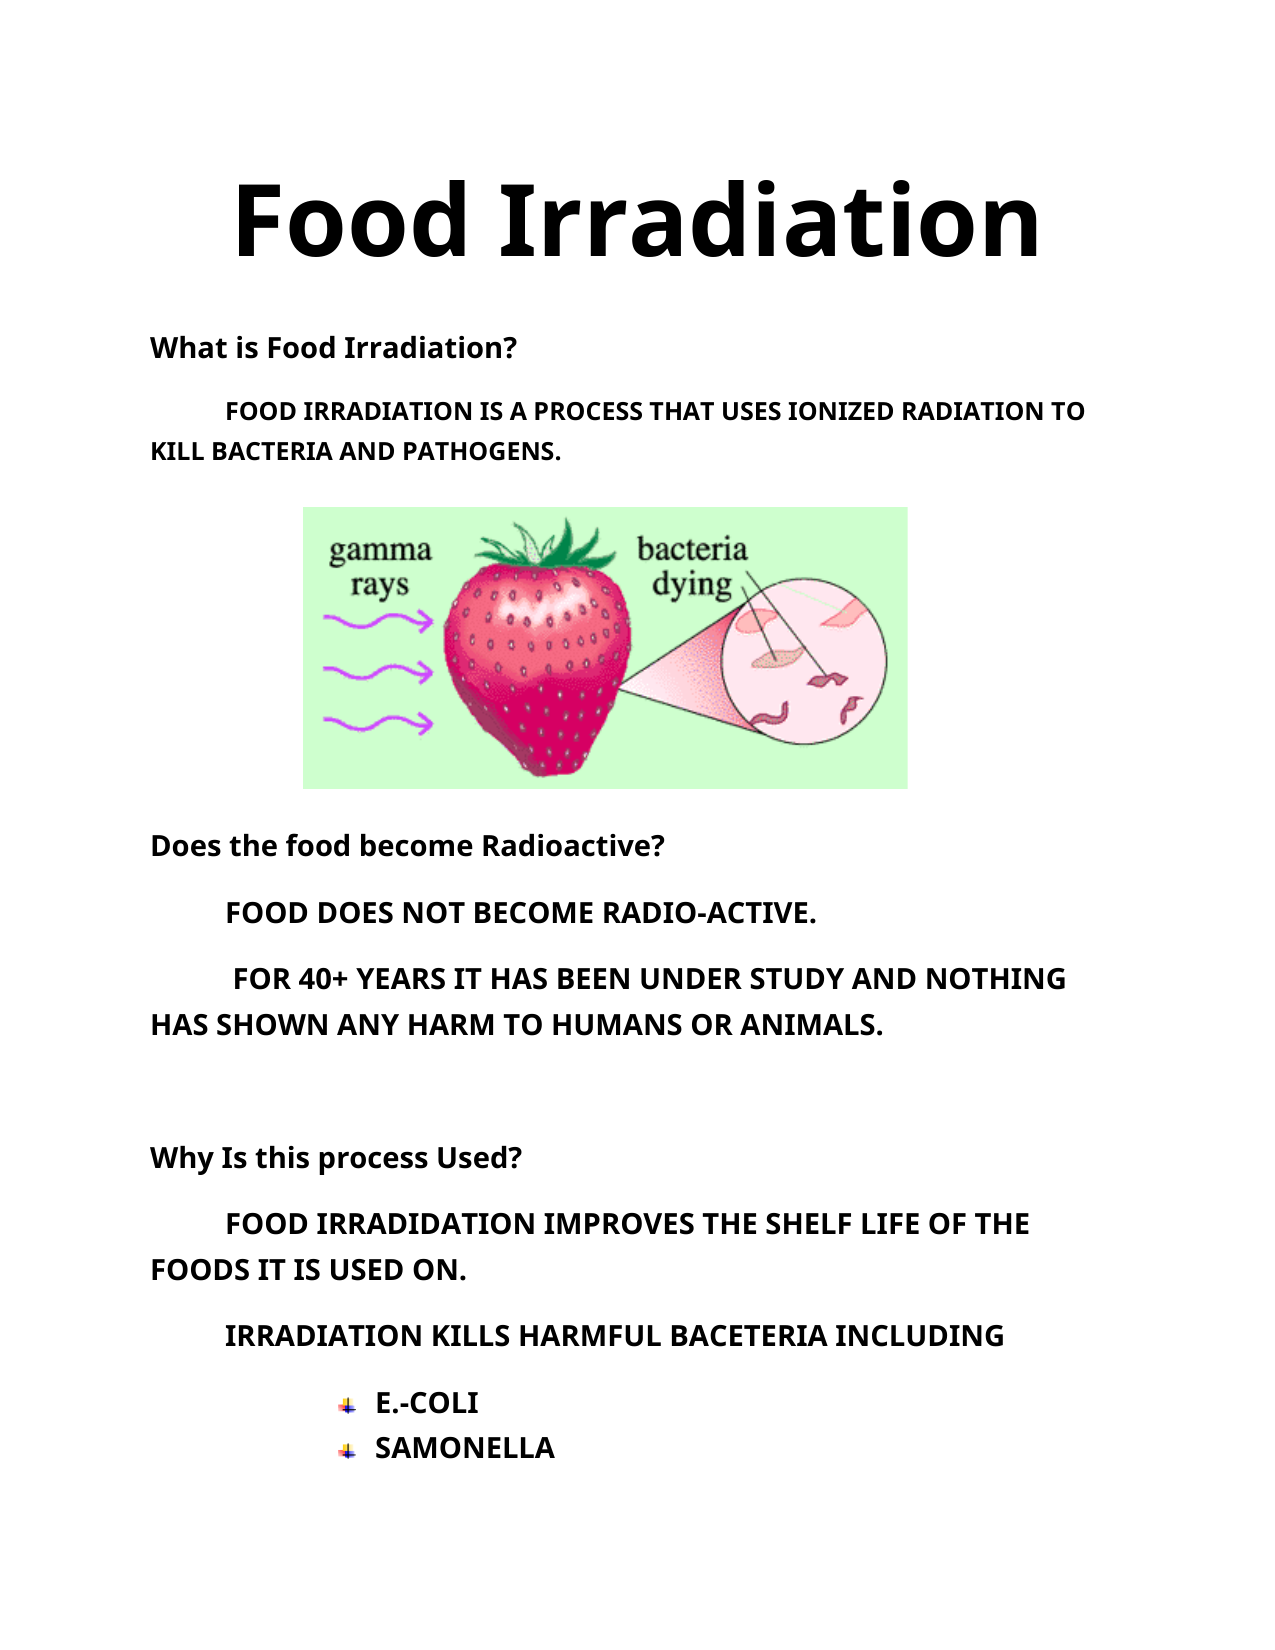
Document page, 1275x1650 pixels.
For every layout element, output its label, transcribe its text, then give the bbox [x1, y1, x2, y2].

text Does the food become Radioactive? [150, 825, 1125, 865]
list Samonella [337, 1427, 1125, 1467]
picture [303, 507, 908, 789]
text Irradiation kills harmful baceteria including [150, 1315, 1125, 1355]
picture [338, 1442, 356, 1459]
text Food Does not become radio-active. [150, 892, 1125, 932]
list E.-coli [337, 1382, 1125, 1422]
text Why Is this process Used? [150, 1137, 1125, 1177]
text Food Irradiation is a process that uses ionized radiation to kill bacteria and pathogens. [150, 394, 1125, 467]
picture [338, 1396, 356, 1414]
text for 40+ years it has been under study and nothing has shown any harm to humans or animals. [150, 958, 1125, 1044]
text Food Irradidation improves the shelf life of the foods it is used on. [150, 1203, 1125, 1289]
text Food Irradiation [150, 150, 1125, 286]
text What is Food Irradiation? [150, 327, 1125, 367]
